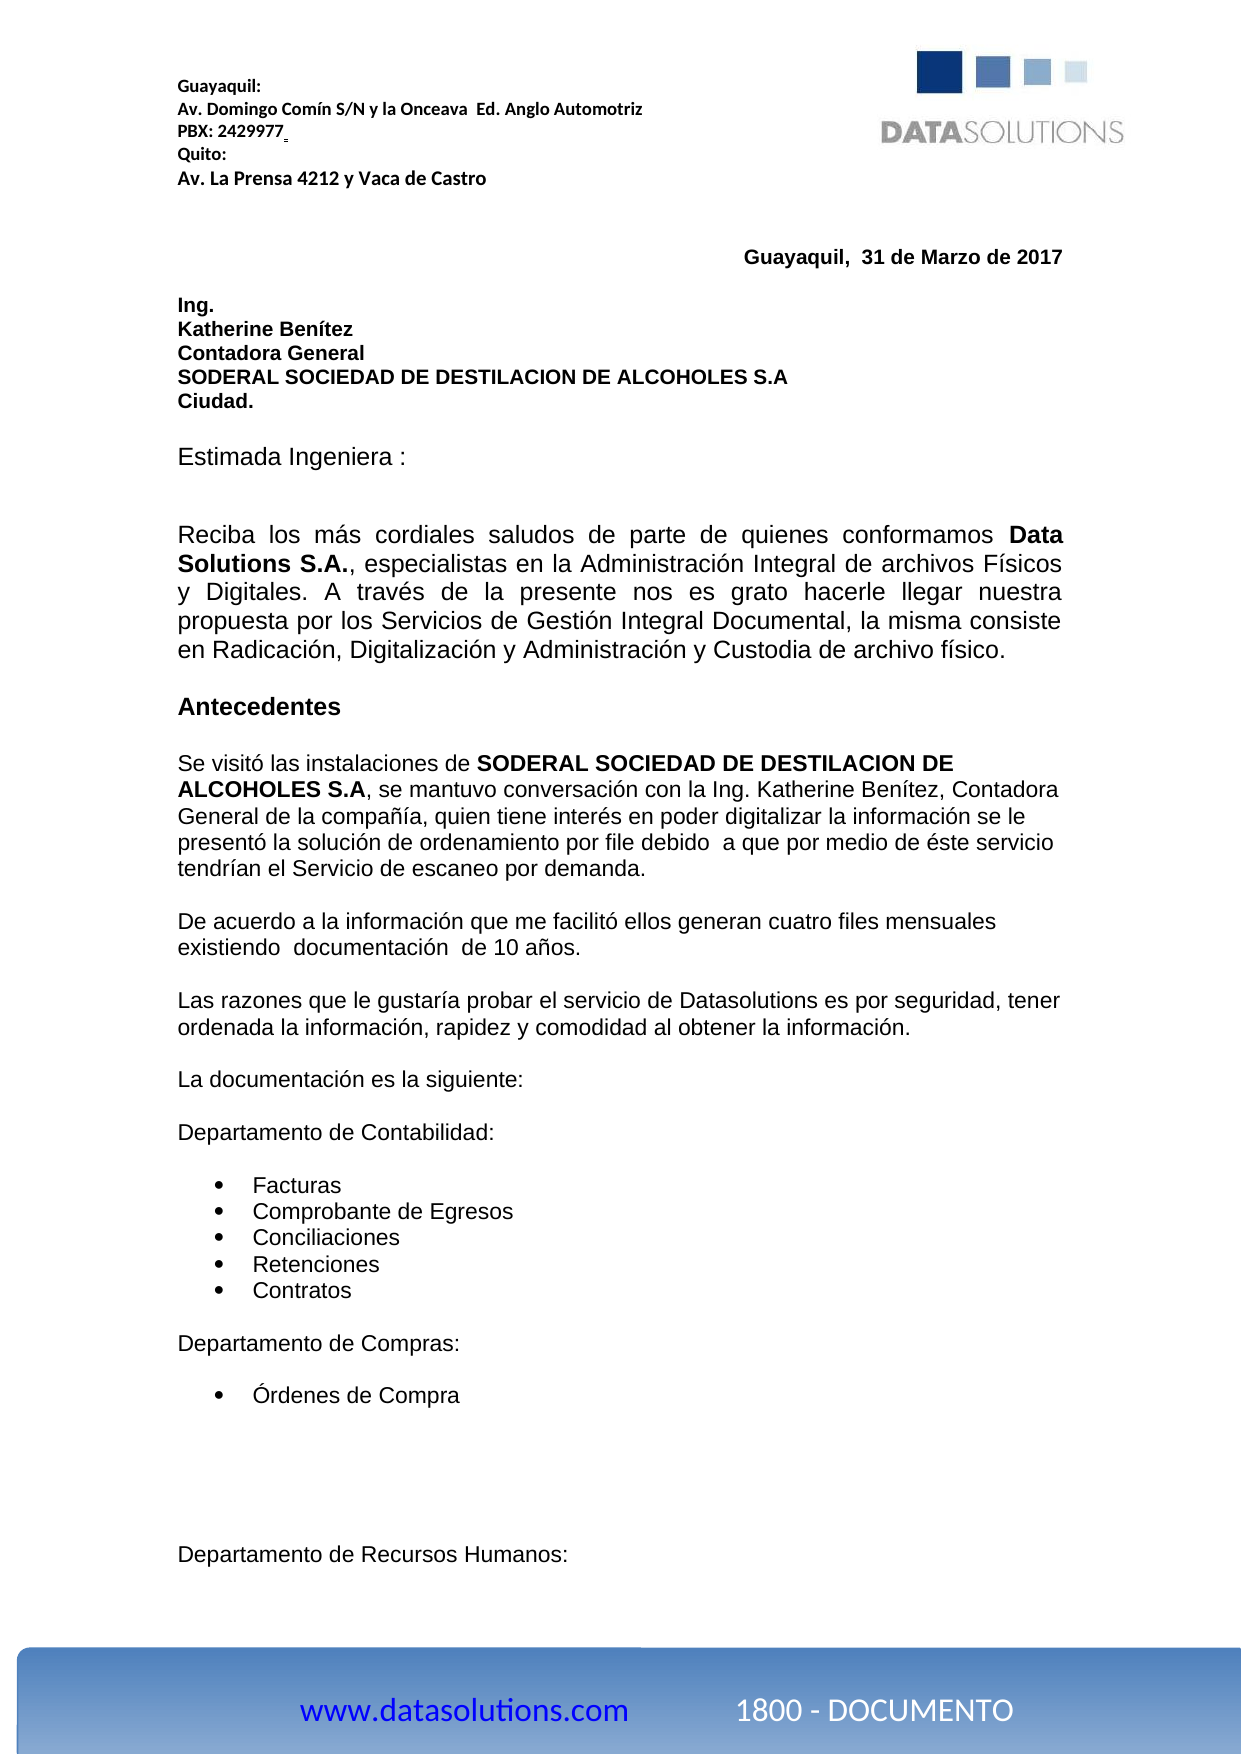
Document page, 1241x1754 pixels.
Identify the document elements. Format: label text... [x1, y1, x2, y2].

list Contratos [215, 1277, 1063, 1303]
text Contadora General [177, 341, 1063, 365]
text Departamento de Compras: [177, 1330, 1063, 1356]
text Estimada Ingeniera : [177, 442, 1063, 470]
text Antecedentes [177, 692, 1063, 721]
list Facturas [215, 1172, 1063, 1198]
picture [846, 31, 1166, 163]
text La documentación es la siguiente: [177, 1066, 1063, 1092]
text Se visitó las instalaciones de SODERAL SOCIEDAD DE DESTILACION DE ALCOHOLES S.A, se mantuvo conversación con la Ing. Katherine Benítez, Contadora General de la compañía, quien tiene interés en poder digitalizar la información se le presentó la solución de ordenamiento por file debido a que por medio de éste servicio tendrían el Servicio de escaneo por demanda. [177, 750, 1063, 882]
text Ing. [177, 293, 1063, 317]
text Departamento de Contabilidad: [177, 1119, 1063, 1145]
list Órdenes de Compra [215, 1382, 1063, 1409]
text Reciba los más cordiales saludos de parte de quienes conformamos Data Solutions S.A., especialistas en la Administración Integral de archivos Físicos y Digitales. A través de la presente nos es grato hacerle llegar nuestra propuesta por los Servicios de Gestión Integral Documental, la misma consiste en Radicación, Digitalización y Administración y Custodia de archivo físico. [177, 520, 1063, 664]
text De acuerdo a la información que me facilitó ellos generan cuatro files mensuales existiendo documentación de 10 años. [177, 908, 1063, 961]
text Guayaquil, 31 de Marzo de 2017 [177, 245, 1063, 269]
text Departamento de Recursos Humanos: [177, 1541, 1063, 1567]
list Conciliaciones [215, 1224, 1063, 1251]
text Ciudad. [177, 389, 1063, 413]
list Comprobante de Egresos [215, 1198, 1063, 1224]
text Katherine Benítez [177, 317, 1063, 341]
text Las razones que le gustaría probar el servicio de Datasolutions es por seguridad, tener ordenada la información, rapidez y comodidad al obtener la información. [177, 987, 1063, 1040]
list Retenciones [215, 1251, 1063, 1277]
text SODERAL SOCIEDAD DE DESTILACION DE ALCOHOLES S.A [177, 365, 1063, 389]
